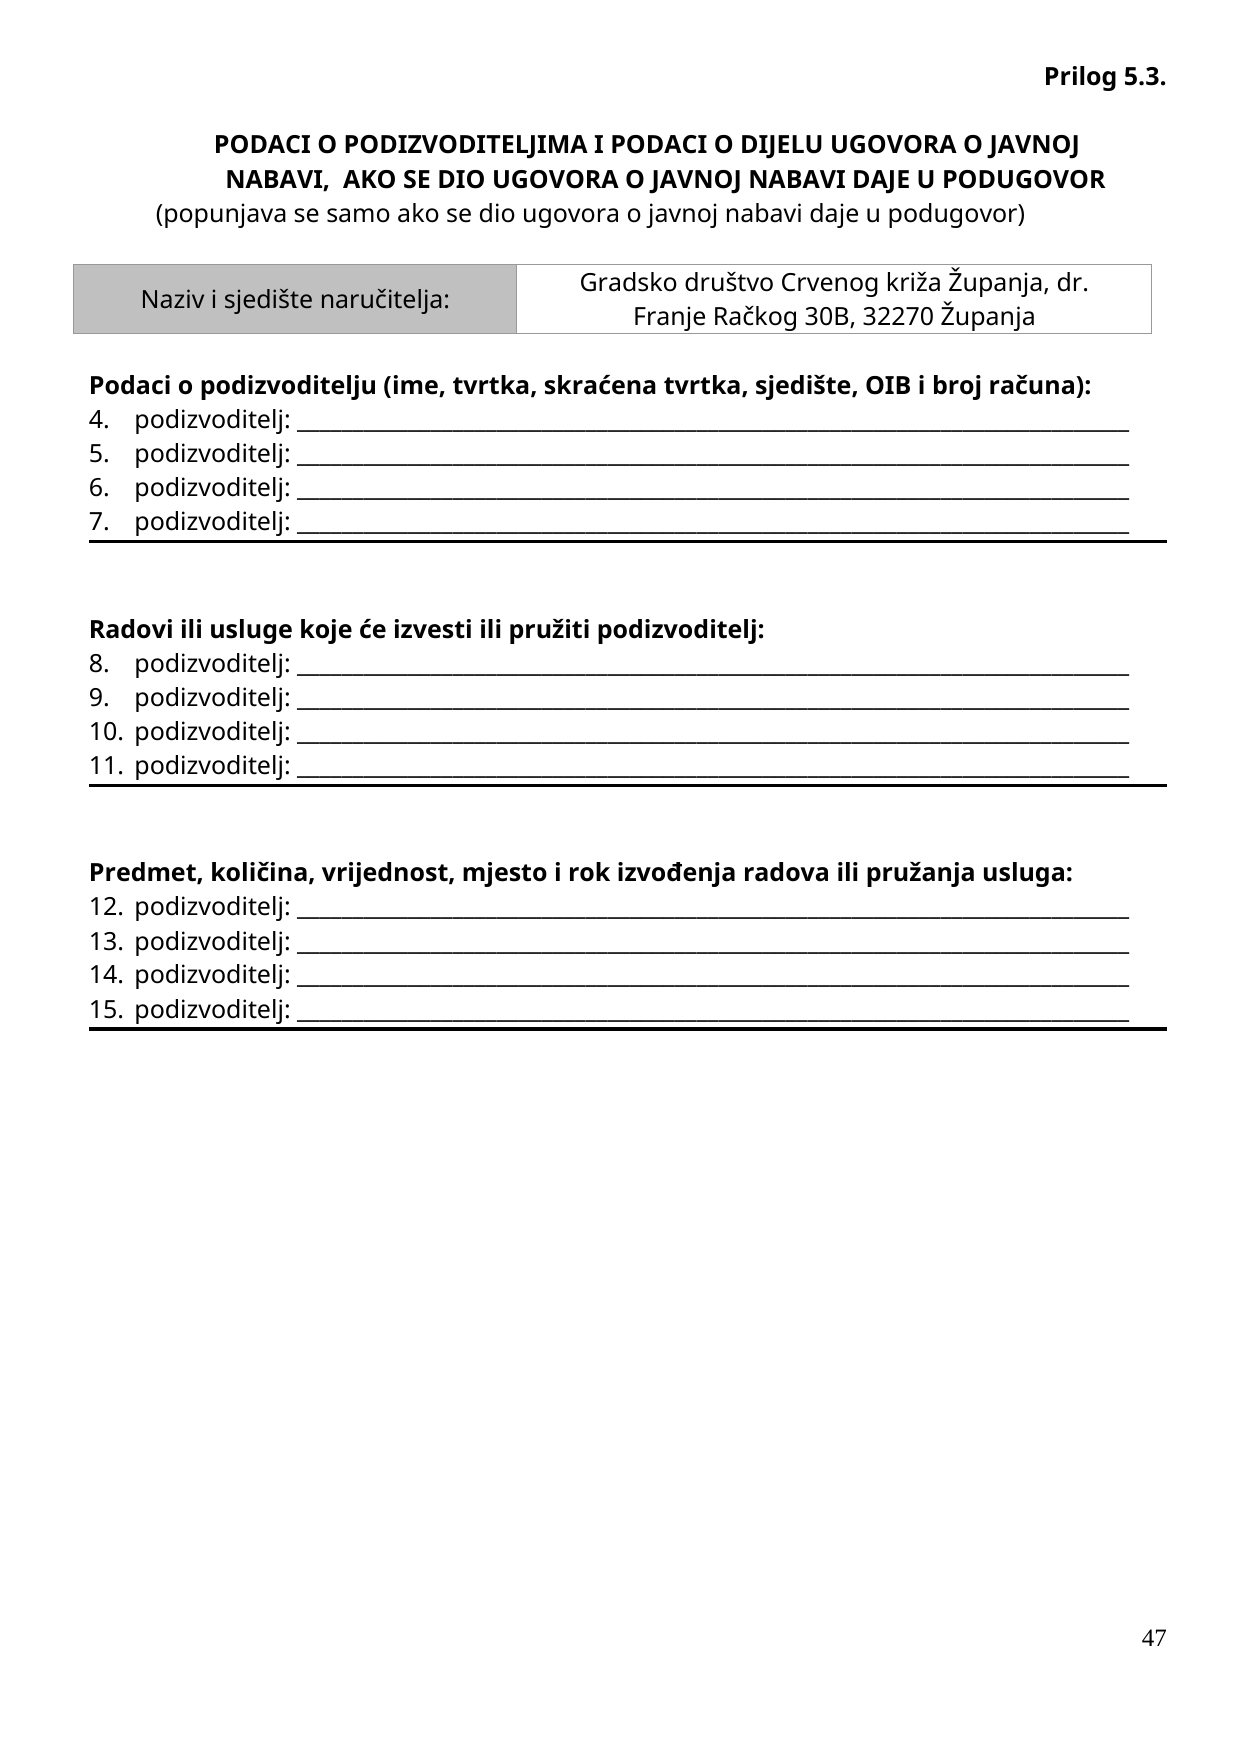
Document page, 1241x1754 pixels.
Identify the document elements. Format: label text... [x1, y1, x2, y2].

table_header Naziv i sjedište naručitelja: [74, 265, 516, 333]
list podizvoditelj: ___________________________________________________________________________ [89, 679, 1167, 713]
text Predmet, količina, vrijednost, mjesto i rok izvođenja radova ili pružanja usluga: [89, 855, 1167, 889]
subtitle PODACI O PODIZVODITELJIMA I PODACI O DIJELU UGOVORA O JAVNOJ NABAVI, AKO SE DIO UGOVORA O JAVNOJ NABAVI DAJE U PODUGOVOR [172, 127, 1122, 195]
list podizvoditelj: ___________________________________________________________________________ [89, 923, 1167, 957]
list podizvoditelj: ___________________________________________________________________________ [89, 889, 1167, 923]
list podizvoditelj: ___________________________________________________________________________ [89, 470, 1167, 504]
list podizvoditelj: ___________________________________________________________________________ [89, 504, 1167, 540]
list podizvoditelj: ___________________________________________________________________________ [89, 957, 1167, 991]
text (popunjava se samo ako se dio ugovora o javnoj nabavi daje u podugovor) [59, 195, 1122, 229]
subtitle Prilog 5.3. [209, 59, 1167, 93]
text Podaci o podizvoditelju (ime, tvrtka, skraćena tvrtka, sjedište, OIB i broj računa): [89, 368, 1167, 402]
list podizvoditelj: ___________________________________________________________________________ [89, 436, 1167, 470]
list podizvoditelj: ___________________________________________________________________________ [89, 991, 1167, 1027]
list podizvoditelj: ___________________________________________________________________________ [89, 713, 1167, 748]
list podizvoditelj: ___________________________________________________________________________ [89, 645, 1167, 679]
list podizvoditelj: ___________________________________________________________________________ [89, 748, 1167, 784]
text Radovi ili usluge koje će izvesti ili pružiti podizvoditelj: [89, 611, 1167, 645]
table_header Gradsko društvo Crvenog križa Županja, dr. Franje Račkog 30B, 32270 Županja [517, 265, 1151, 333]
list podizvoditelj: ___________________________________________________________________________ [89, 402, 1167, 436]
